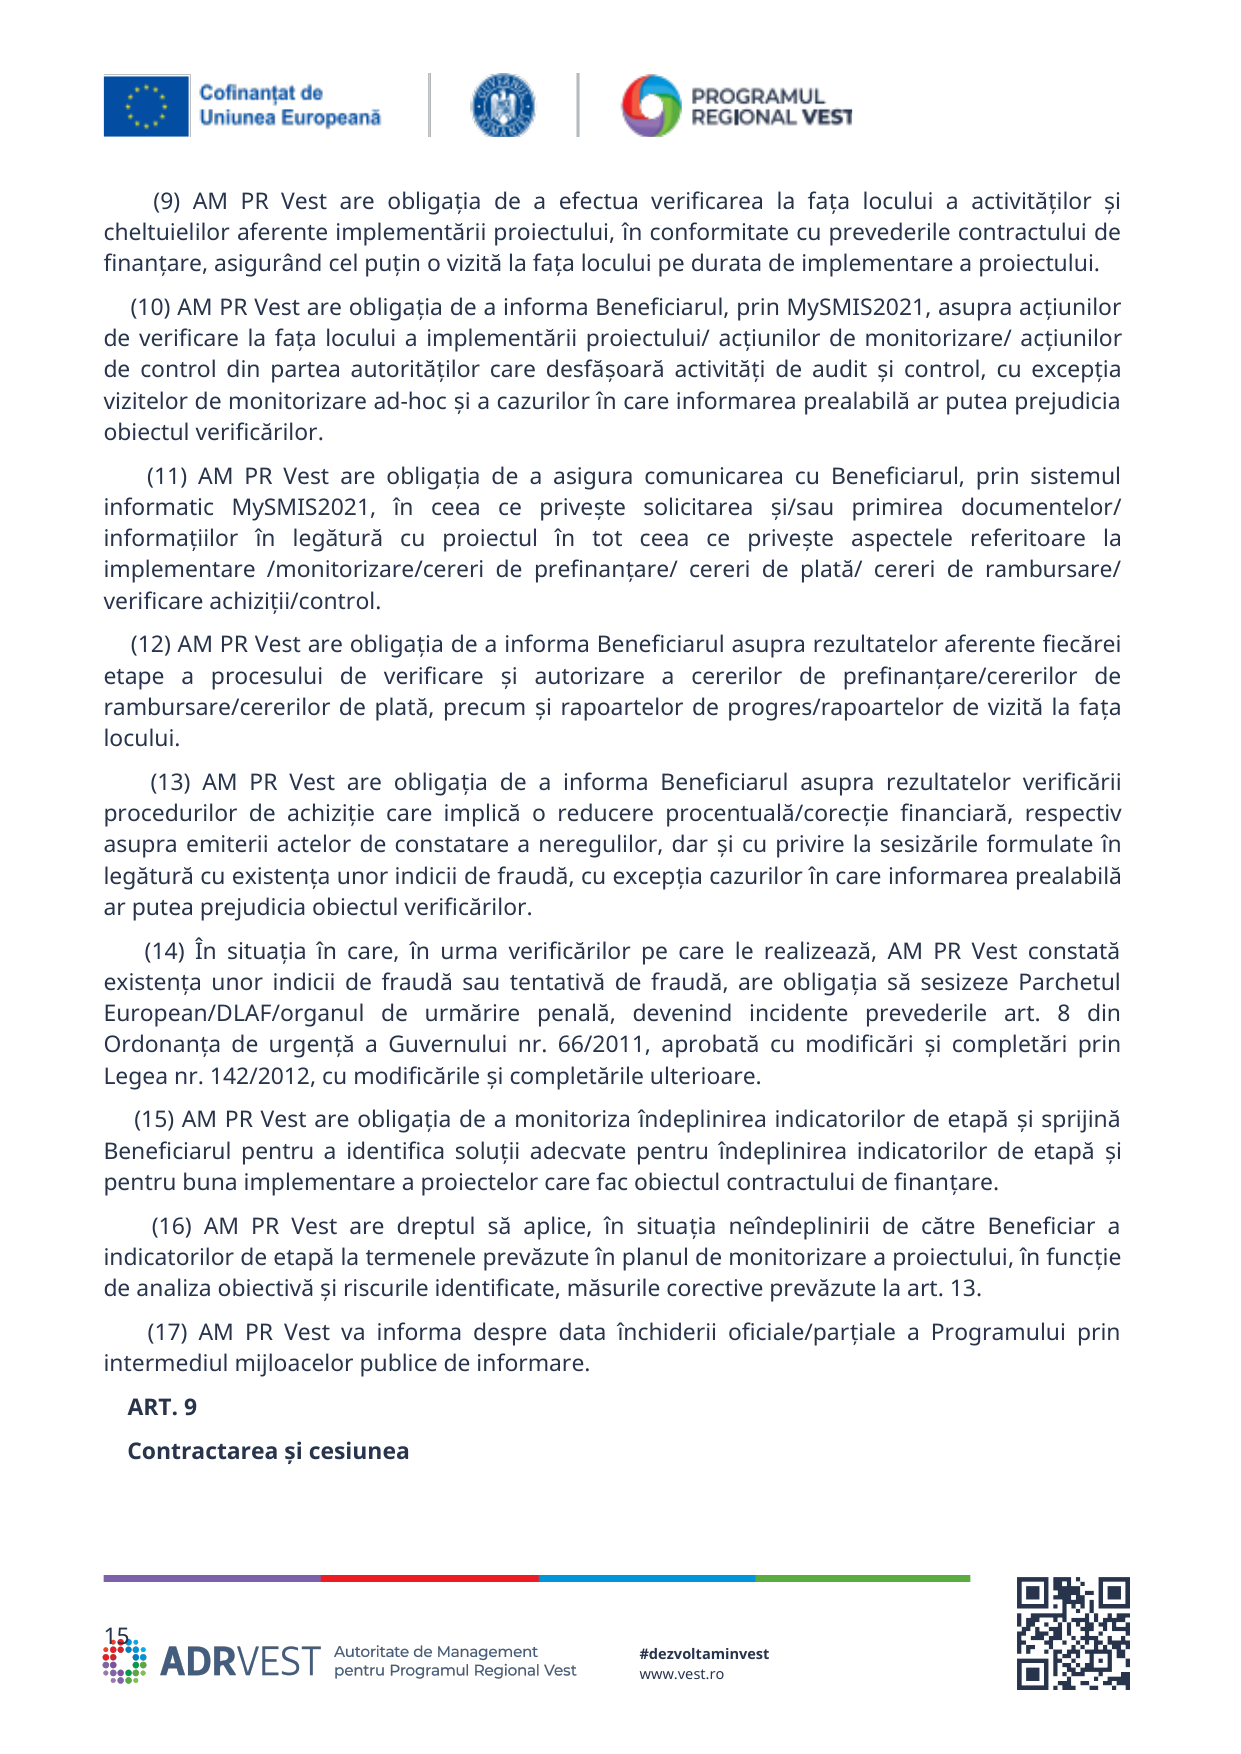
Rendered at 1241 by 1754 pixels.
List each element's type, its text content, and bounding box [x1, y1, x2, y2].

text (13) AM PR Vest are obligaţia de a informa Beneficiarul asupra rezultatelor verificării procedurilor de achiziţie care implică o reducere procentuală/corecţie financiară, respectiv asupra emiterii actelor de constatare a neregulilor, dar şi cu privire la sesizările formulate în legătură cu existenţa unor indicii de fraudă, cu excepţia cazurilor în care informarea prealabilă ar putea prejudicia obiectul verificărilor. [103, 766, 1122, 922]
text (15) AM PR Vest are obligaţia de a monitoriza îndeplinirea indicatorilor de etapă şi sprijină Beneficiarul pentru a identifica soluţii adecvate pentru îndeplinirea indicatorilor de etapă şi pentru buna implementare a proiectelor care fac obiectul contractului de finanţare. [103, 1103, 1122, 1197]
text (11) AM PR Vest are obligaţia de a asigura comunicarea cu Beneficiarul, prin sistemul informatic MySMIS2021, în ceea ce priveşte solicitarea şi/sau primirea documentelor/ informaţiilor în legătură cu proiectul în tot ceea ce priveşte aspectele referitoare la implementare /monitorizare/cereri de prefinanţare/ cereri de plată/ cereri de rambursare/ verificare achiziţii/control. [103, 459, 1122, 616]
text (14) În situaţia în care, în urma verificărilor pe care le realizează, AM PR Vest constată existenţa unor indicii de fraudă sau tentativă de fraudă, are obligaţia să sesizeze Parchetul European/DLAF/organul de urmărire penală, devenind incidente prevederile art. 8 din Ordonanţa de urgenţă a Guvernului nr. 66/2011, aprobată cu modificări şi completări prin Legea nr. 142/2012, cu modificările şi completările ulterioare. [103, 934, 1122, 1091]
text (9) AM PR Vest are obligaţia de a efectua verificarea la faţa locului a activităţilor şi cheltuielilor aferente implementării proiectului, în conformitate cu prevederile contractului de finanţare, asigurând cel puţin o vizită la faţa locului pe durata de implementare a proiectului. [103, 184, 1122, 278]
text ART. 9 [103, 1391, 1122, 1422]
text Contractarea şi cesiunea [103, 1434, 1122, 1466]
text (10) AM PR Vest are obligaţia de a informa Beneficiarul, prin MySMIS2021, asupra acţiunilor de verificare la faţa locului a implementării proiectului/ acţiunilor de monitorizare/ acţiunilor de control din partea autorităţilor care desfăşoară activităţi de audit şi control, cu excepţia vizitelor de monitorizare ad-hoc şi a cazurilor în care informarea prealabilă ar putea prejudicia obiectul verificărilor. [103, 291, 1122, 447]
text (17) AM PR Vest va informa despre data închiderii oficiale/parţiale a Programului prin intermediul mijloacelor publice de informare. [103, 1316, 1122, 1378]
text (12) AM PR Vest are obligaţia de a informa Beneficiarul asupra rezultatelor aferente fiecărei etape a procesului de verificare şi autorizare a cererilor de prefinanţare/cererilor de rambursare/cererilor de plată, precum şi rapoartelor de progres/rapoartelor de vizită la faţa locului. [103, 628, 1122, 753]
picture [93, 1636, 582, 1687]
text (16) AM PR Vest are dreptul să aplice, în situaţia neîndeplinirii de către Beneficiar a indicatorilor de etapă la termenele prevăzute în planul de monitorizare a proiectului, în funcţie de analiza obiectivă şi riscurile identificate, măsurile corective prevăzute la art. 13. [103, 1209, 1122, 1303]
picture [1008, 1568, 1139, 1699]
